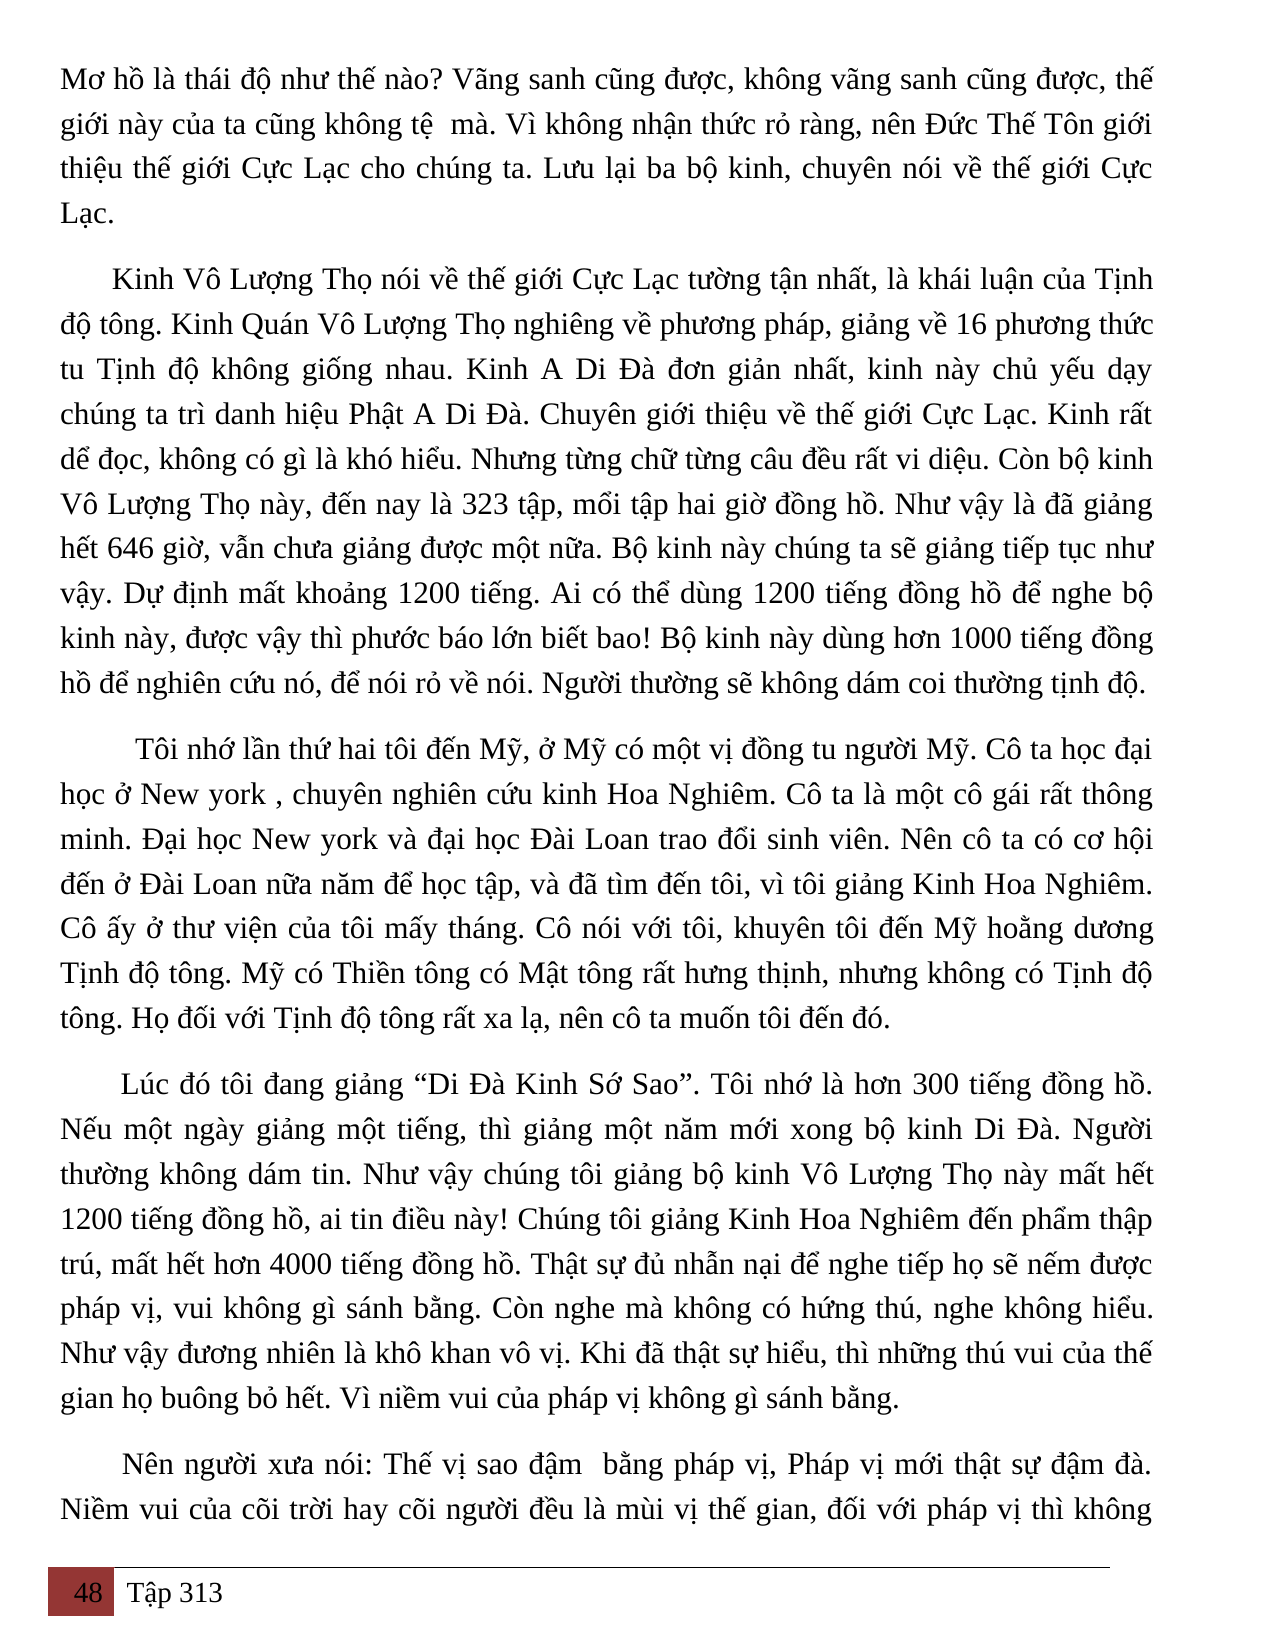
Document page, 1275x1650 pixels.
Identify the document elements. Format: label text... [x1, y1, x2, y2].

text Lúc đó tôi đang giảng “Di Đà Kinh Sớ Sao”. Tôi nhớ là hơn 300 tiếng đồng hồ. Nếu một ngày giảng một tiếng, thì giảng một năm mới xong bộ kinh Di Đà. Người thường không dám tin. Như vậy chúng tôi giảng bộ kinh Vô Lượng Thọ này mất hết 1200 tiếng đồng hồ, ai tin điều này! Chúng tôi giảng Kinh Hoa Nghiêm đến phẩm thập trú, mất hết hơn 4000 tiếng đồng hồ. Thật sự đủ nhẫn nại để nghe tiếp họ sẽ nếm được pháp vị, vui không gì sánh bằng. Còn nghe mà không có hứng thú, nghe không hiểu. Như vậy đương nhiên là khô khan vô vị. Khi đã thật sự hiểu, thì những thú vui của thế gian họ buông bỏ hết. Vì niềm vui của pháp vị không gì sánh bằng. [60, 1065, 1155, 1416]
text Kinh Vô Lượng Thọ nói về thế giới Cực Lạc tường tận nhất, là khái luận của Tịnh độ tông. Kinh Quán Vô Lượng Thọ nghiêng về phương pháp, giảng về 16 phương thức tu Tịnh độ không giống nhau. Kinh A Di Đà đơn giản nhất, kinh này chủ yếu dạy chúng ta trì danh hiệu Phật A Di Đà. Chuyên giới thiệu về thế giới Cực Lạc. Kinh rất dể đọc, không có gì là khó hiểu. Nhưng từng chữ từng câu đều rất vi diệu. Còn bộ kinh Vô Lượng Thọ này, đến nay là 323 tập, mổi tập hai giờ đồng hồ. Như vậy là đã giảng hết 646 giờ, vẫn chưa giảng được một nữa. Bộ kinh này chúng ta sẽ giảng tiếp tục như vậy. Dự định mất khoảng 1200 tiếng. Ai có thể dùng 1200 tiếng đồng hồ để nghe bộ kinh này, được vậy thì phước báo lớn biết bao! Bộ kinh này dùng hơn 1000 tiếng đồng hồ để nghiên cứu nó, để nói rỏ về nói. Người thường sẽ không dám coi thường tịnh độ. [60, 260, 1155, 700]
text Tôi nhớ lần thứ hai tôi đến Mỹ, ở Mỹ có một vị đồng tu người Mỹ. Cô ta học đại học ở New york , chuyên nghiên cứu kinh Hoa Nghiêm. Cô ta là một cô gái rất thông minh. Đại học New york và đại học Đài Loan trao đổi sinh viên. Nên cô ta có cơ hội đến ở Đài Loan nữa năm để học tập, và đã tìm đến tôi, vì tôi giảng Kinh Hoa Nghiêm. Cô ấy ở thư viện của tôi mấy tháng. Cô nói với tôi, khuyên tôi đến Mỹ hoằng dương Tịnh độ tông. Mỹ có Thiền tông có Mật tông rất hưng thịnh, nhưng không có Tịnh độ tông. Họ đối với Tịnh độ tông rất xa lạ, nên cô ta muốn tôi đến đó. [60, 730, 1155, 1036]
